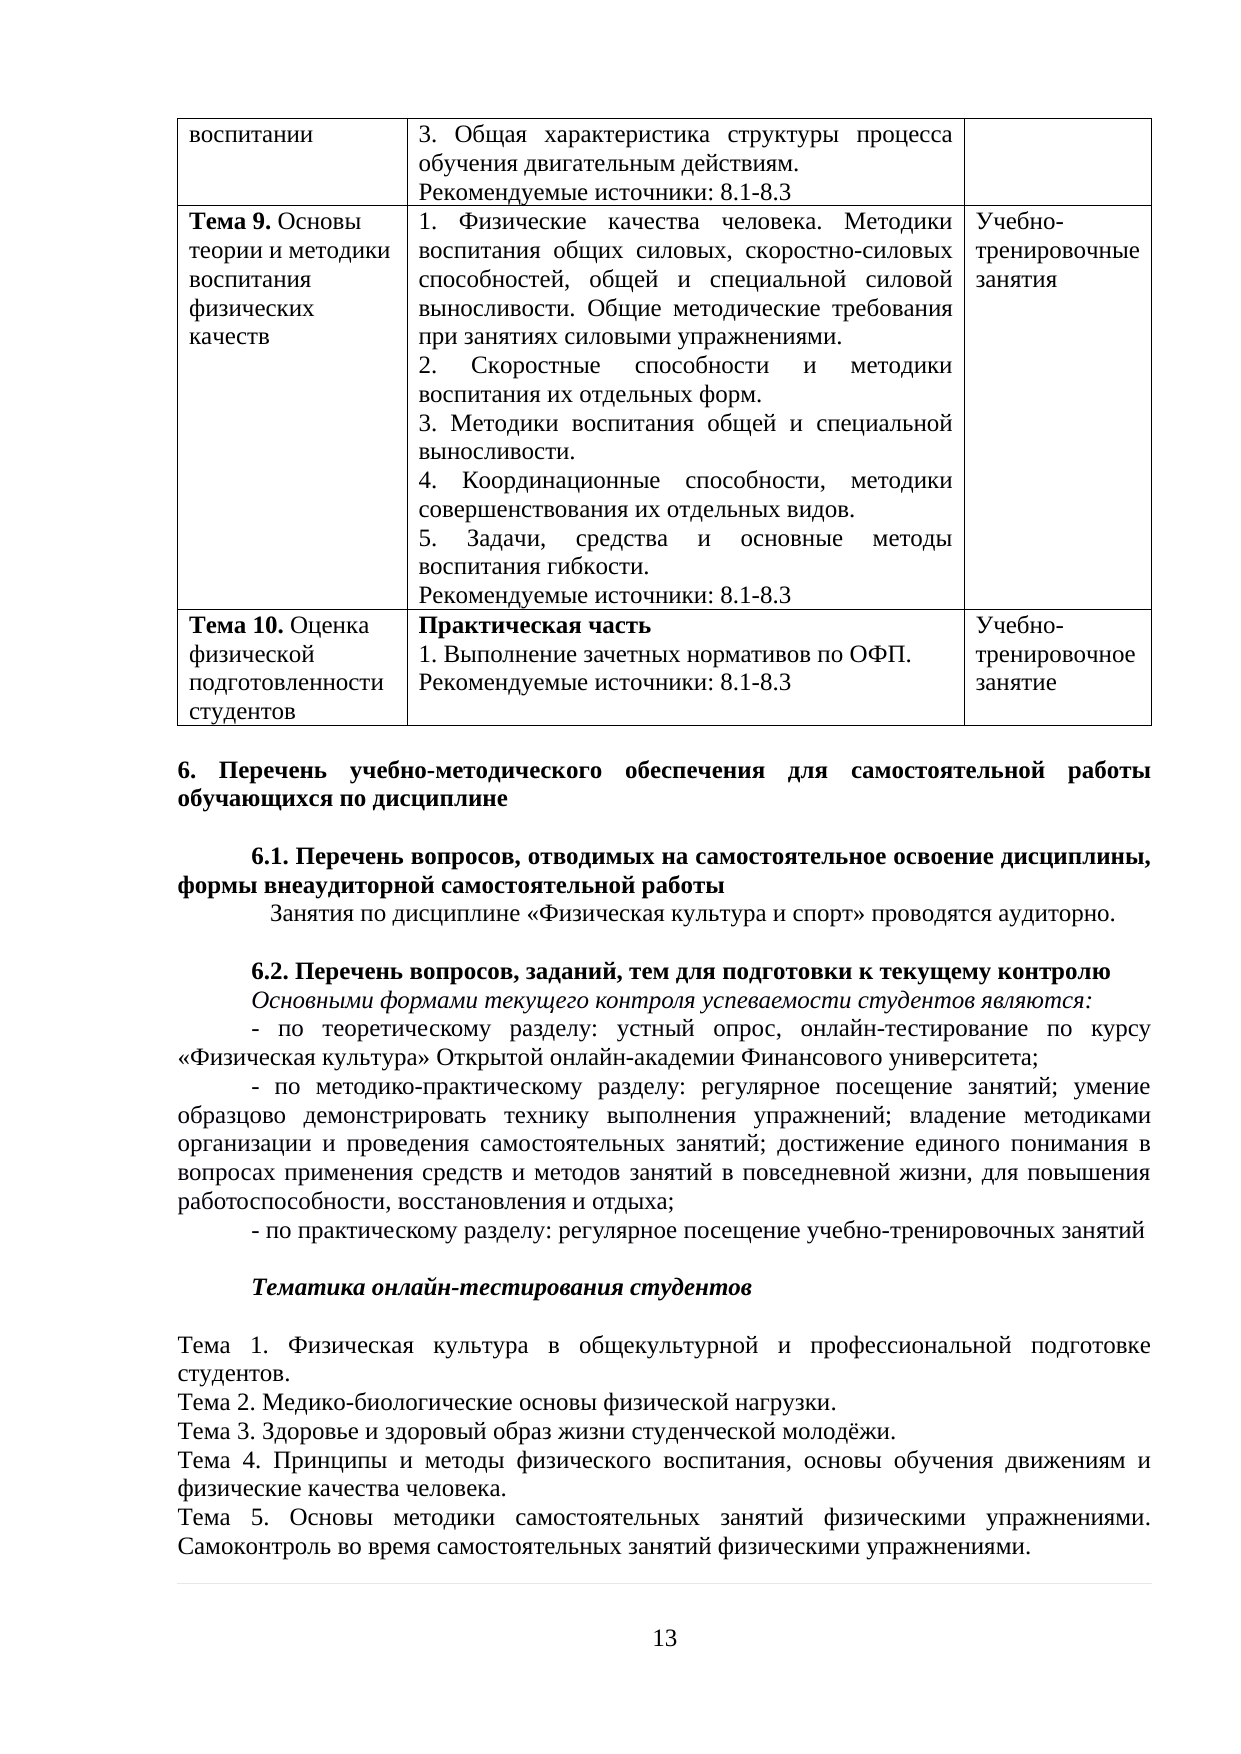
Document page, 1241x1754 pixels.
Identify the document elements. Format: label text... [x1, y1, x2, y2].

table_cell Практическая часть 1. Выполнение зачетных нормативов по ОФП. Рекомендуемые источники: 8.1-8.3 [408, 610, 964, 725]
table_cell 1. Физические качества человека. Методики воспитания общих силовых, скоростно-силовых способностей, общей и специальной силовой выносливости. Общие методические требования при занятиях силовыми упражнениями. 2. Скоростные способности и методики воспитания их отдельных форм. 3. Методики воспитания общей и специальной выносливости. 4. Координационные способности, методики совершенствования их отдельных видов. 5. Задачи, средства и основные методы воспитания гибкости. Рекомендуемые источники: 8.1-8.3 [408, 206, 964, 609]
table_cell Учебно-тренировочное занятие [965, 610, 1151, 725]
text Тема 3. Здоровье и здоровый образ жизни студенческой молодёжи. [177, 1416, 1152, 1445]
text Тема 5. Основы методики самостоятельных занятий физическими упражнениями. Самоконтроль во время самостоятельных занятий физическими упражнениями. [177, 1502, 1152, 1583]
text Занятия по дисциплине «Физическая культура и спорт» проводятся аудиторно. [177, 898, 1152, 927]
text - по практическому разделу: регулярное посещение учебно-тренировочных занятий [177, 1215, 1152, 1243]
text - по методико-практическому разделу: регулярное посещение занятий; умение образцово демонстрировать технику выполнения упражнений; владение методиками организации и проведения самостоятельных занятий; достижение единого понимания в вопросах применения средств и методов занятий в повседневной жизни, для повышения работоспособности, восстановления и отдыха; [177, 1071, 1152, 1215]
subtitle Тема 1. Физическая культура в общекультурной и профессиональной подготовке студентов. [177, 1330, 1152, 1387]
text - по теоретическому разделу: устный опрос, онлайн-тестирование по курсу «Физическая культура» Открытой онлайн-академии Финансового университета; [177, 1013, 1152, 1071]
text Тема 4. Принципы и методы физического воспитания, основы обучения движениям и физические качества человека. [177, 1445, 1152, 1502]
table_cell Учебно-тренировочные занятия [965, 206, 1151, 609]
text Тема 2. Медико-биологические основы физической нагрузки. [177, 1387, 1152, 1416]
text Основными формами текущего контроля успеваемости студентов являются: [177, 985, 1152, 1013]
text 6.2. Перечень вопросов, заданий, тем для подготовки к текущему контролю [177, 956, 1152, 985]
text 6.1. Перечень вопросов, отводимых на самостоятельное освоение дисциплины, формы внеаудиторной самостоятельной работы [177, 841, 1152, 898]
table_cell Тема 9. Основы теории и методики воспитания физических качеств [178, 206, 407, 609]
text 6. Перечень учебно-методического обеспечения для самостоятельной работы обучающихся по дисциплине [177, 755, 1152, 812]
text Тематика онлайн-тестирования студентов [177, 1272, 1152, 1301]
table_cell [408, 119, 964, 205]
table_cell Тема 10. Оценка физической подготовленности студентов [178, 610, 407, 725]
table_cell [178, 119, 407, 205]
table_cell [965, 119, 1151, 205]
